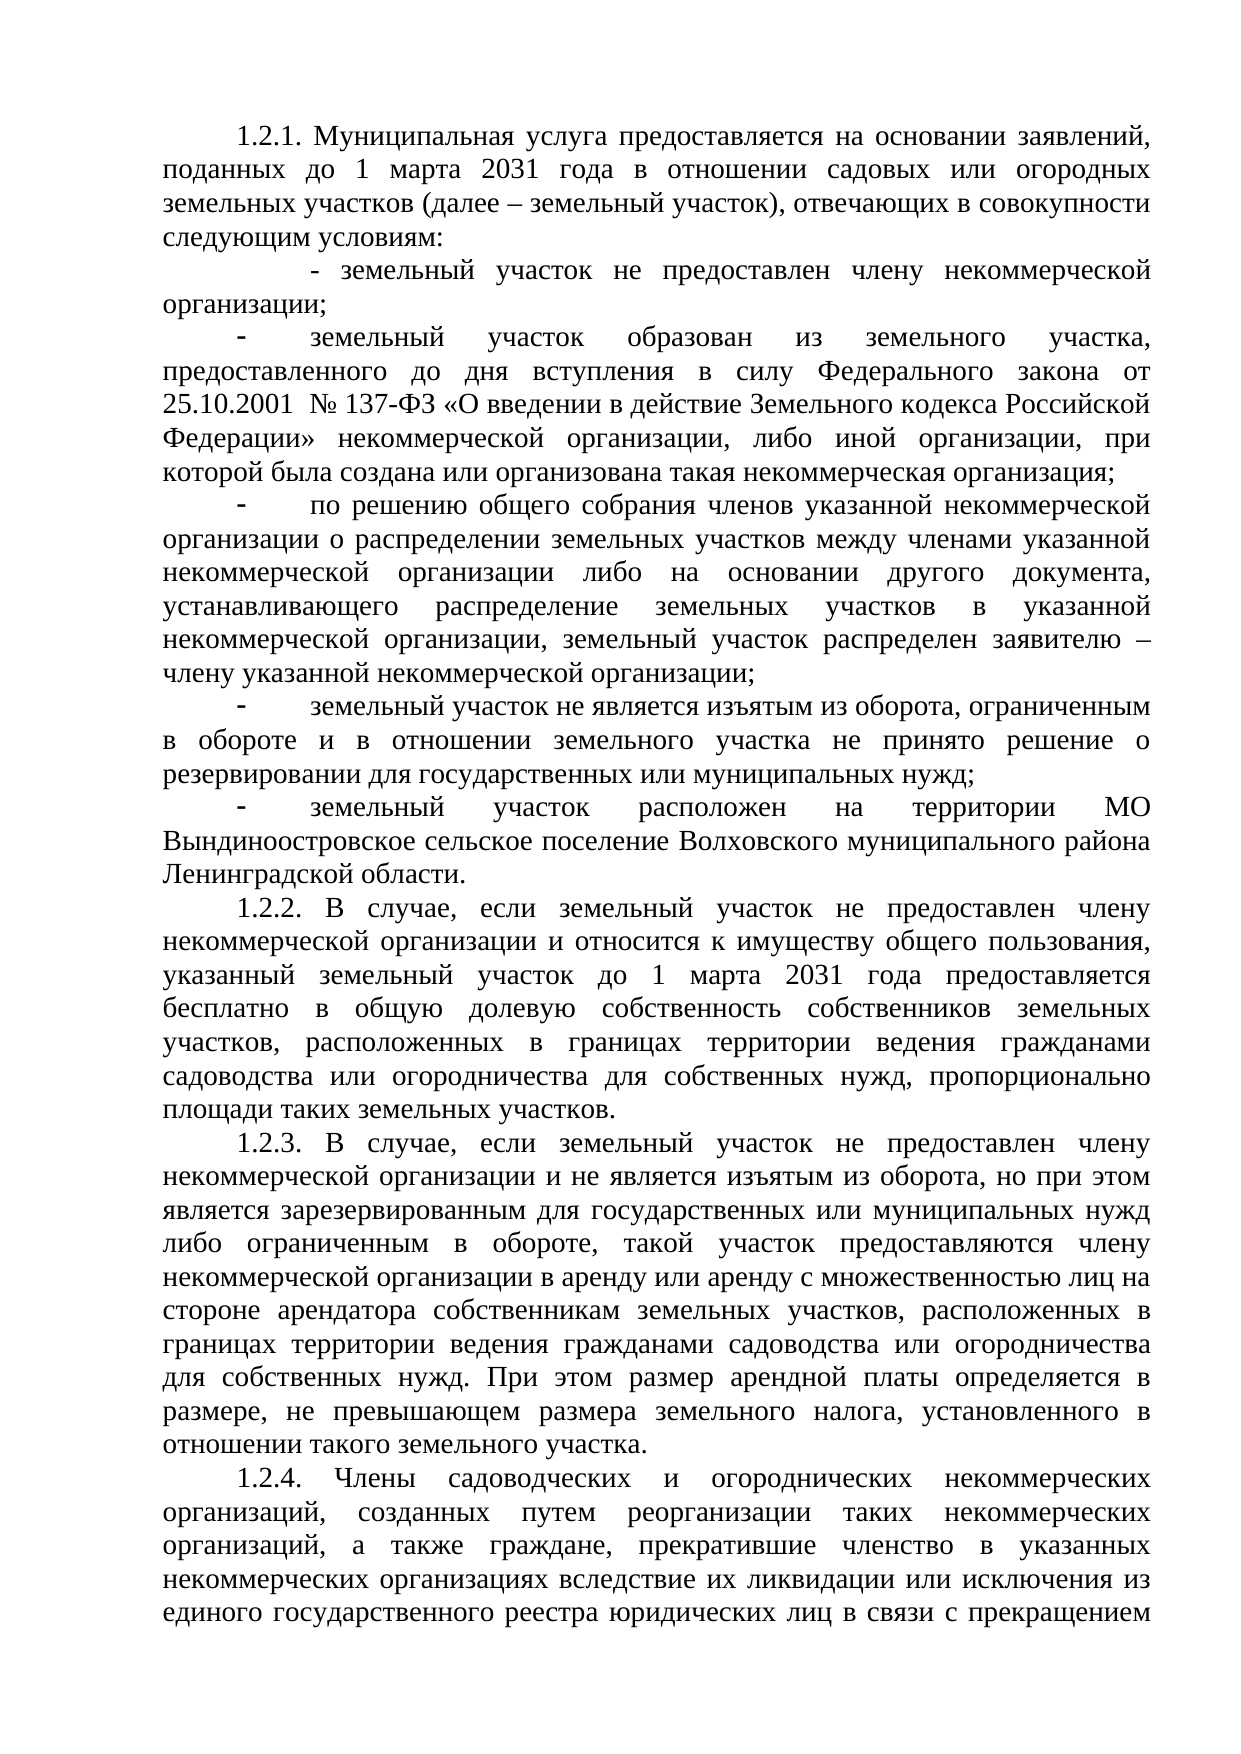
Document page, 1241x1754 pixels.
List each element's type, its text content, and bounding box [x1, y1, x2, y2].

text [162, 1460, 1152, 1628]
text 1.2.1. Муниципальная услуга предоставляется на основании заявлений, поданных до 1 марта 2031 года в отношении садовых или огородных земельных участков (далее – земельный участок), отвечающих в совокупности следующим условиям: [162, 118, 1152, 252]
list земельный участок не является изъятым из оборота, ограниченным в обороте и в отношении земельного участка не принято решение о резервировании для государственных или муниципальных нужд; [162, 688, 1152, 789]
list земельный участок расположен на территории МО Вындиноостровское сельское поселение Волховского муниципального района Ленинградской области. [162, 789, 1152, 890]
text 1.2.3. В случае, если земельный участок не предоставлен члену некоммерческой организации и не является изъятым из оборота, но при этом является зарезервированным для государственных или муниципальных нужд либо ограниченным в обороте, такой участок предоставляются члену некоммерческой организации в аренду или аренду с множественностью лиц на стороне арендатора собственникам земельных участков, расположенных в границах территории ведения гражданами садоводства или огородничества для собственных нужд. При этом размер арендной платы определяется в размере, не превышающем размера земельного налога, установленного в отношении такого земельного участка. [162, 1125, 1152, 1460]
list земельный участок образован из земельного участка, предоставленного до дня вступления в силу Федерального закона от 25.10.2001 № 137-ФЗ «О введении в действие Земельного кодекса Российской Федерации» некоммерческой организации, либо иной организации, при которой была создана или организована такая некоммерческая организация; [162, 319, 1152, 487]
text - земельный участок не предоставлен члену некоммерческой организации; [162, 252, 1152, 319]
list по решению общего собрания членов указанной некоммерческой организации о распределении земельных участков между членами указанной некоммерческой организации либо на основании другого документа, устанавливающего распределение земельных участков в указанной некоммерческой организации, земельный участок распределен заявителю – члену указанной некоммерческой организации; [162, 487, 1152, 688]
text 1.2.2. В случае, если земельный участок не предоставлен члену некоммерческой организации и относится к имуществу общего пользования, указанный земельный участок до 1 марта 2031 года предоставляется бесплатно в общую долевую собственность собственников земельных участков, расположенных в границах территории ведения гражданами садоводства или огородничества для собственных нужд, пропорционально площади таких земельных участков. [162, 890, 1152, 1125]
